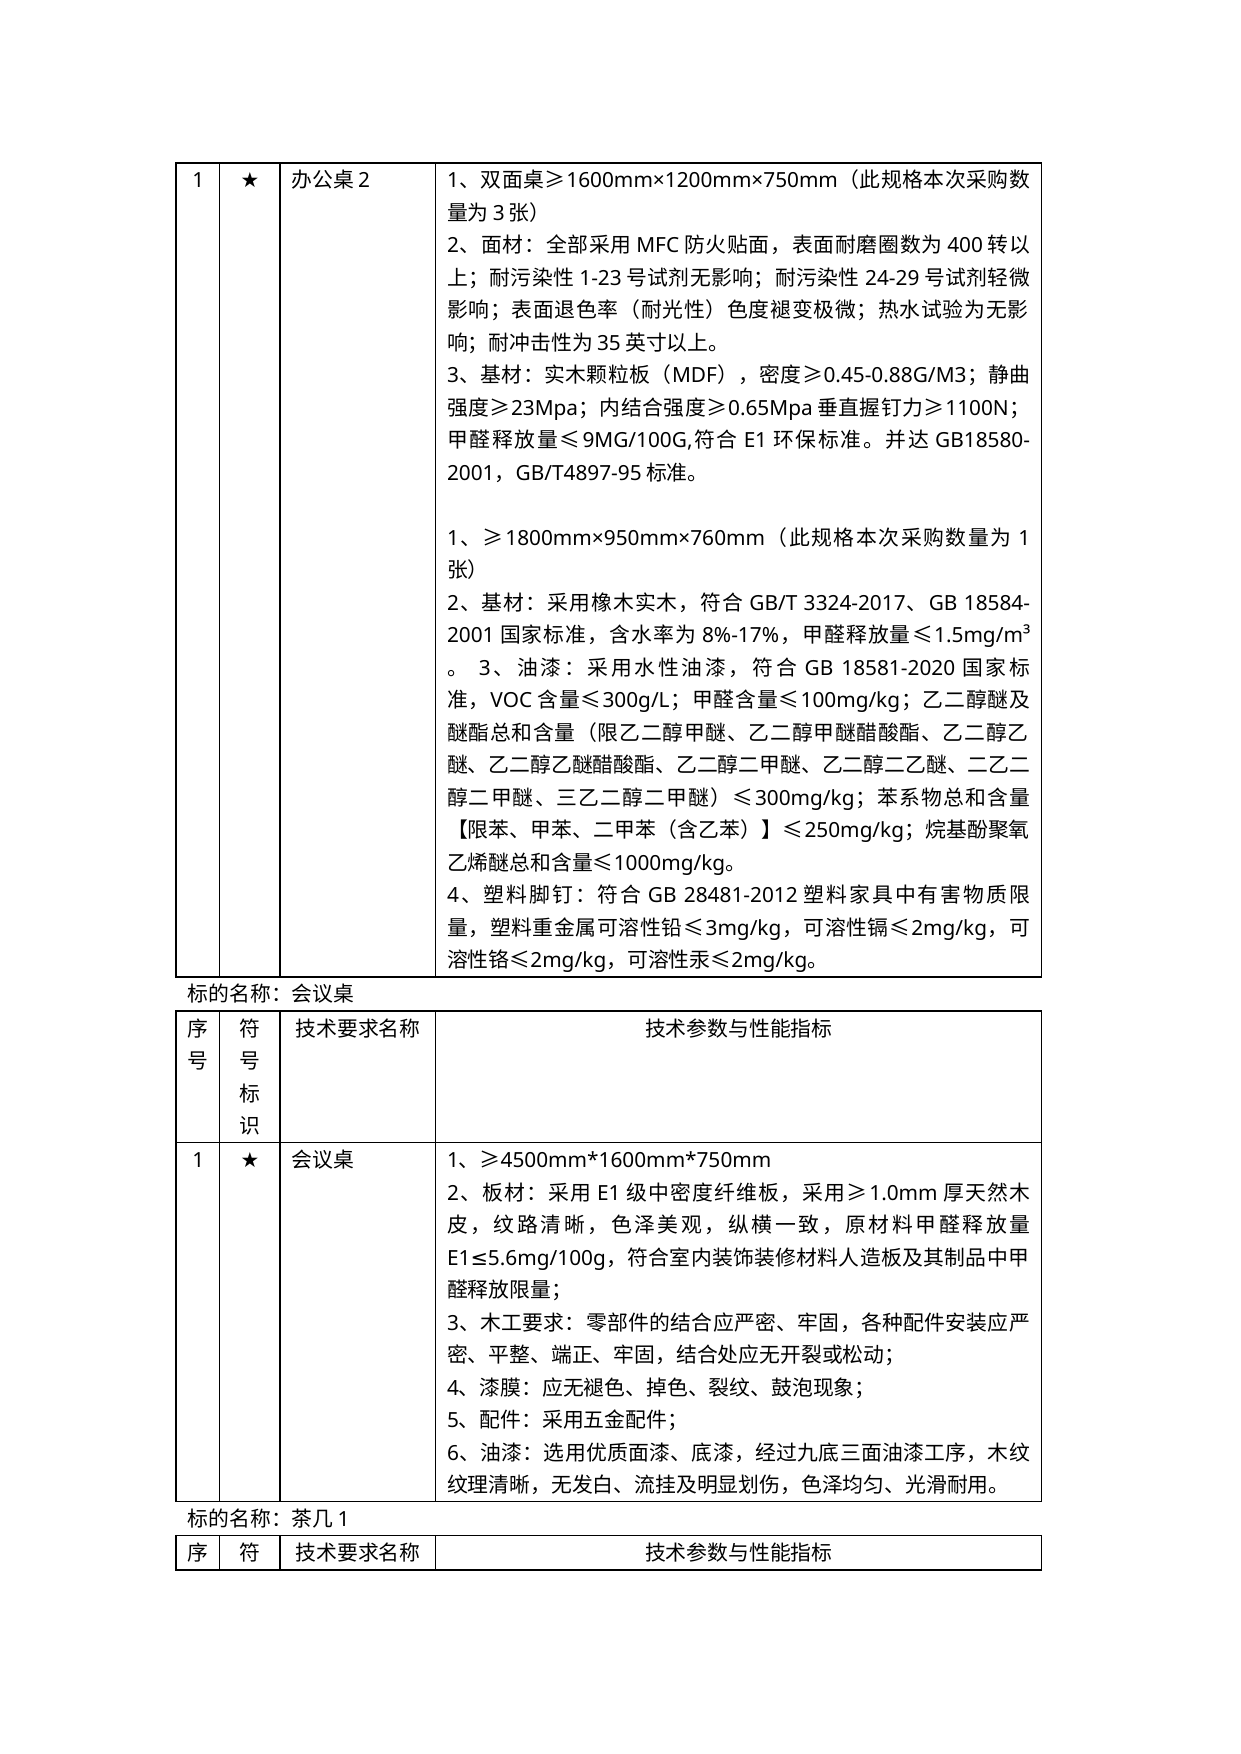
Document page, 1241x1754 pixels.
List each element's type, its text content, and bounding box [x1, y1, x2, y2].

text 标的名称：茶几1 [187, 1502, 1053, 1535]
table_cell ★ [220, 164, 279, 976]
table_header 技术参数与性能指标 [436, 1012, 1041, 1142]
table_header 序号 [177, 1012, 219, 1142]
table_header 技术要求名称 [281, 1012, 435, 1142]
table_header 技术要求名称 [281, 1536, 435, 1569]
table_cell ★ [220, 1143, 279, 1501]
table_cell 1 [177, 164, 219, 976]
table_cell 1 [177, 1143, 219, 1501]
table_header 符号标识 [220, 1012, 279, 1142]
table_header 技术参数与性能指标 [436, 1536, 1041, 1569]
table_cell 1、≥4500mm*1600mm*750mm 2、板材：采用E1级中密度纤维板，采用≥1.0mm厚天然木皮，纹路清晰，色泽美观，纵横一致，原材料甲醛释放量E1≤5.6mg/100g，符合室内装饰装修材料人造板及其制品中甲醛释放限量； 3、木工要求：零部件的结合应严密、牢固，各种配件安装应严密、平整、端正、牢固，结合处应无开裂或松动； 4、漆膜：应无褪色、掉色、裂纹、鼓泡现象； 5、配件：采用五金配件； 6、油漆：选用优质面漆、底漆，经过九底三面油漆工序，木纹纹理清晰，无发白、流挂及明显划伤，色泽均匀、光滑耐用。 [436, 1143, 1041, 1501]
table_cell 会议桌 [281, 1143, 435, 1501]
table_cell 办公桌2 [281, 164, 435, 976]
table_cell 1、双面桌≥1600mm×1200mm×750mm（此规格本次采购数量为3张） 2、面材：全部采用MFC防火贴面，表面耐磨圈数为400转以上；耐污染性1-23号试剂无影响；耐污染性24-29号试剂轻微影响；表面退色率（耐光性）色度褪变极微；热水试验为无影响；耐冲击性为35英寸以上。 3、基材：实木颗粒板（MDF），密度≥0.45-0.88G/M3；静曲强度≥23Mpa；内结合强度≥0.65Mpa垂直握钉力≥1100N；甲醛释放量≤9MG/100G,符合E1环保标准。并达GB18580-2001，GB/T4897-95标准。 1、≥1800mm×950mm×760mm（此规格本次采购数量为1张） 2、基材：采用橡木实木，符合GB/T 3324-2017、GB 18584-2001国家标准，含水率为8%-17%，甲醛释放量≤1.5mg/m³。 3、油漆：采用水性油漆，符合GB 18581-2020国家标准，VOC含量≤300g/L；甲醛含量≤100mg/kg；乙二醇醚及醚酯总和含量（限乙二醇甲醚、乙二醇甲醚醋酸酯、乙二醇乙醚、乙二醇乙醚醋酸酯、乙二醇二甲醚、乙二醇二乙醚、二乙二醇二甲醚、三乙二醇二甲醚）≤300mg/kg；苯系物总和含量【限苯、甲苯、二甲苯（含乙苯）】≤250mg/kg；烷基酚聚氧乙烯醚总和含量≤1000mg/kg。 4、塑料脚钉：符合GB 28481-2012塑料家具中有害物质限量，塑料重金属可溶性铅≤3mg/kg，可溶性镉≤2mg/kg，可溶性铬≤2mg/kg，可溶性汞≤2mg/kg。 [436, 164, 1041, 976]
text 标的名称：会议桌 [187, 978, 1053, 1010]
table_header 序号 [177, 1536, 219, 1569]
table_header 符号标识 [220, 1536, 279, 1569]
